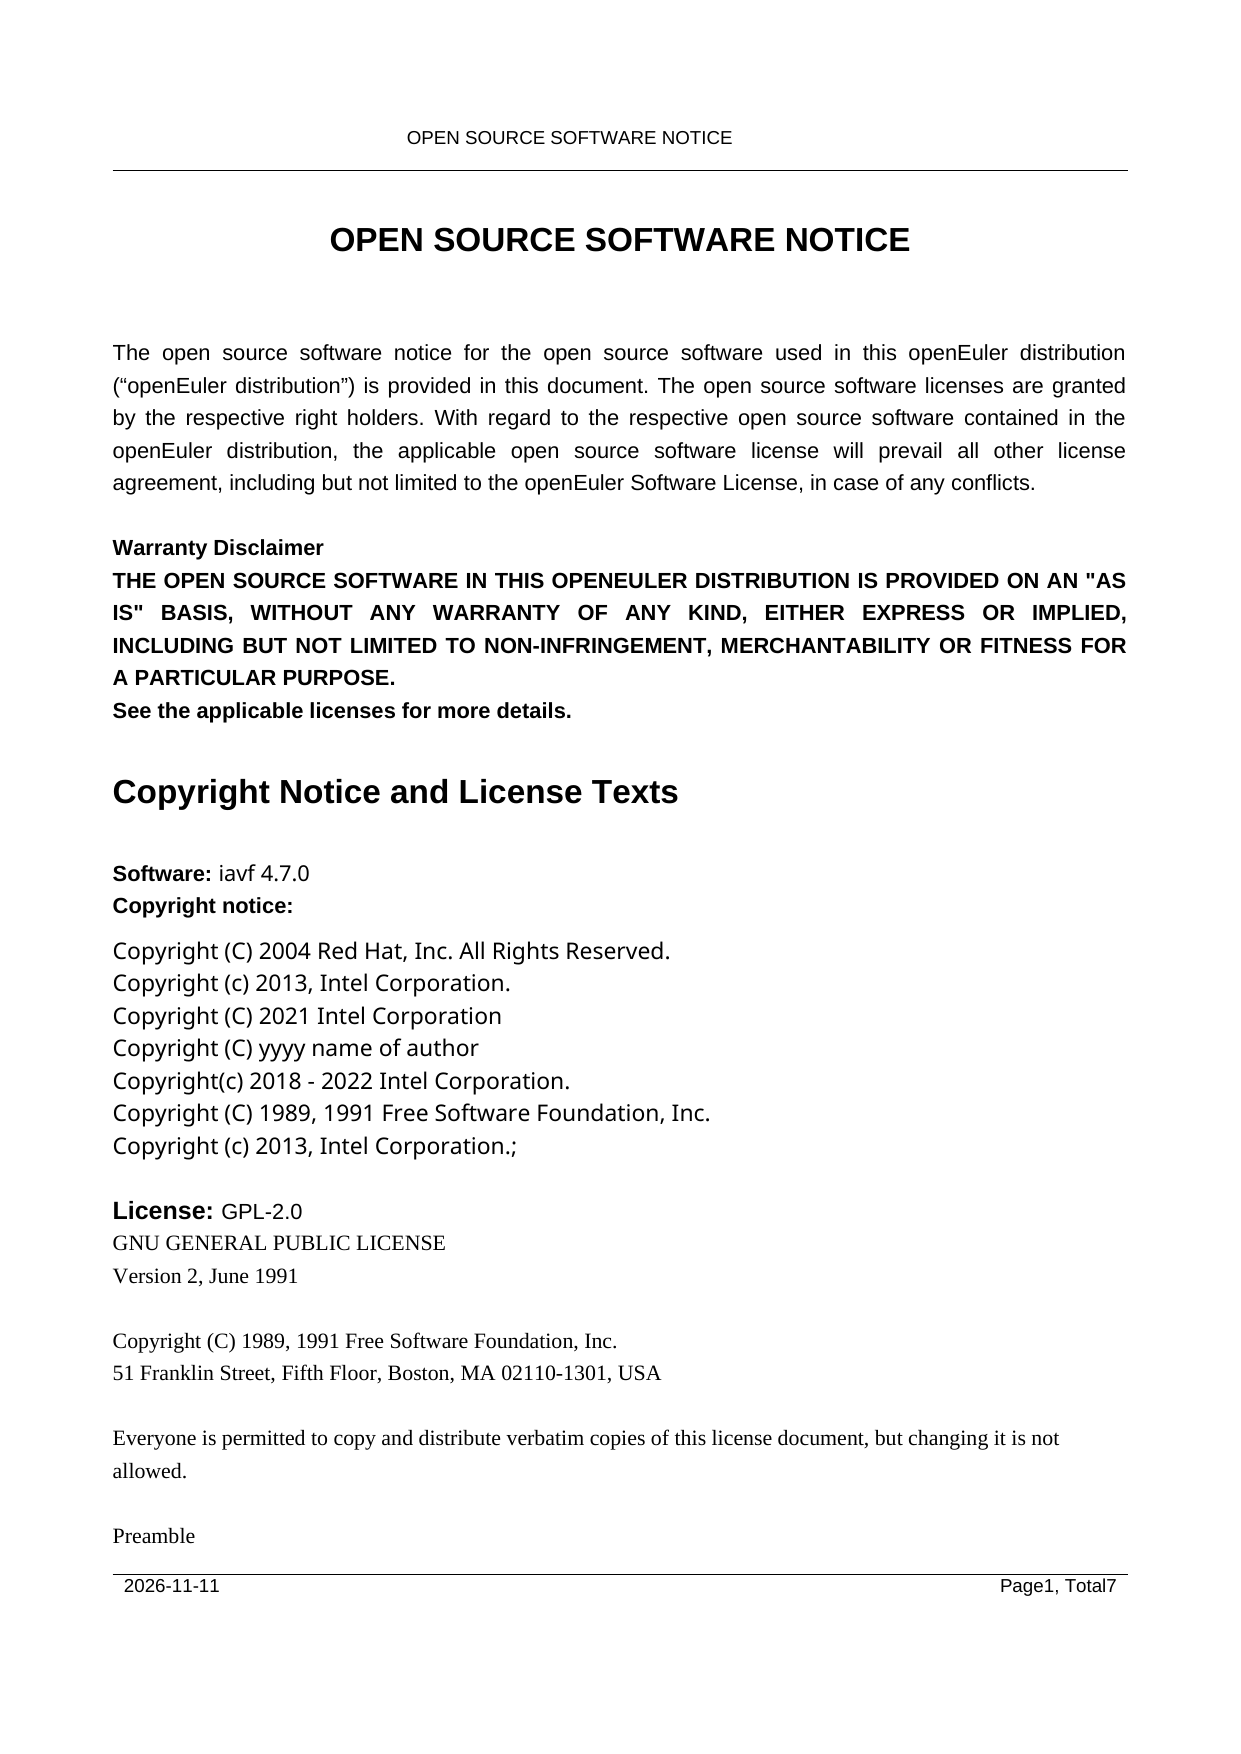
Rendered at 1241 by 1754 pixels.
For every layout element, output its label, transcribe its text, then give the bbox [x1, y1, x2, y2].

text Copyright (C) 2004 Red Hat, Inc. All Rights Reserved. Copyright (c) 2013, Intel Corporation. Copyright (C) 2021 Intel Corporation Copyright (C) yyyy name of author Copyright(c) 2018 - 2022 Intel Corporation. Copyright (C) 1989, 1991 Free Software Foundation, Inc. Copyright (c) 2013, Intel Corporation.; [112, 934, 1128, 1194]
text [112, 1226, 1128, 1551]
text The open source software notice for the open source software used in this openEuler distribution (“openEuler distribution”) is provided in this document. The open source software licenses are granted by the respective right holders. With regard to the respective open source software contained in the openEuler distribution, the applicable open source software license will prevail all other license agreement, including but not limited to the openEuler Software License, in case of any conflicts. [112, 336, 1128, 499]
text OPEN SOURCE SOFTWARE NOTICE [112, 206, 1128, 271]
text Copyright Notice and License Texts [112, 759, 1128, 824]
text Warranty Disclaimer [112, 531, 1128, 564]
text Copyright notice: [112, 889, 1128, 921]
title Software: iavf 4.7.0 [112, 856, 1128, 889]
text THE OPEN SOURCE SOFTWARE IN THIS OPENEULER DISTRIBUTION IS PROVIDED ON AN "AS IS" BASIS, WITHOUT ANY WARRANTY OF ANY KIND, EITHER EXPRESS OR IMPLIED, INCLUDING BUT NOT LIMITED TO NON-INFRINGEMENT, MERCHANTABILITY OR FITNESS FOR A PARTICULAR PURPOSE. See the applicable licenses for more details. [112, 564, 1128, 726]
text License: GPL-2.0 [112, 1194, 1128, 1226]
